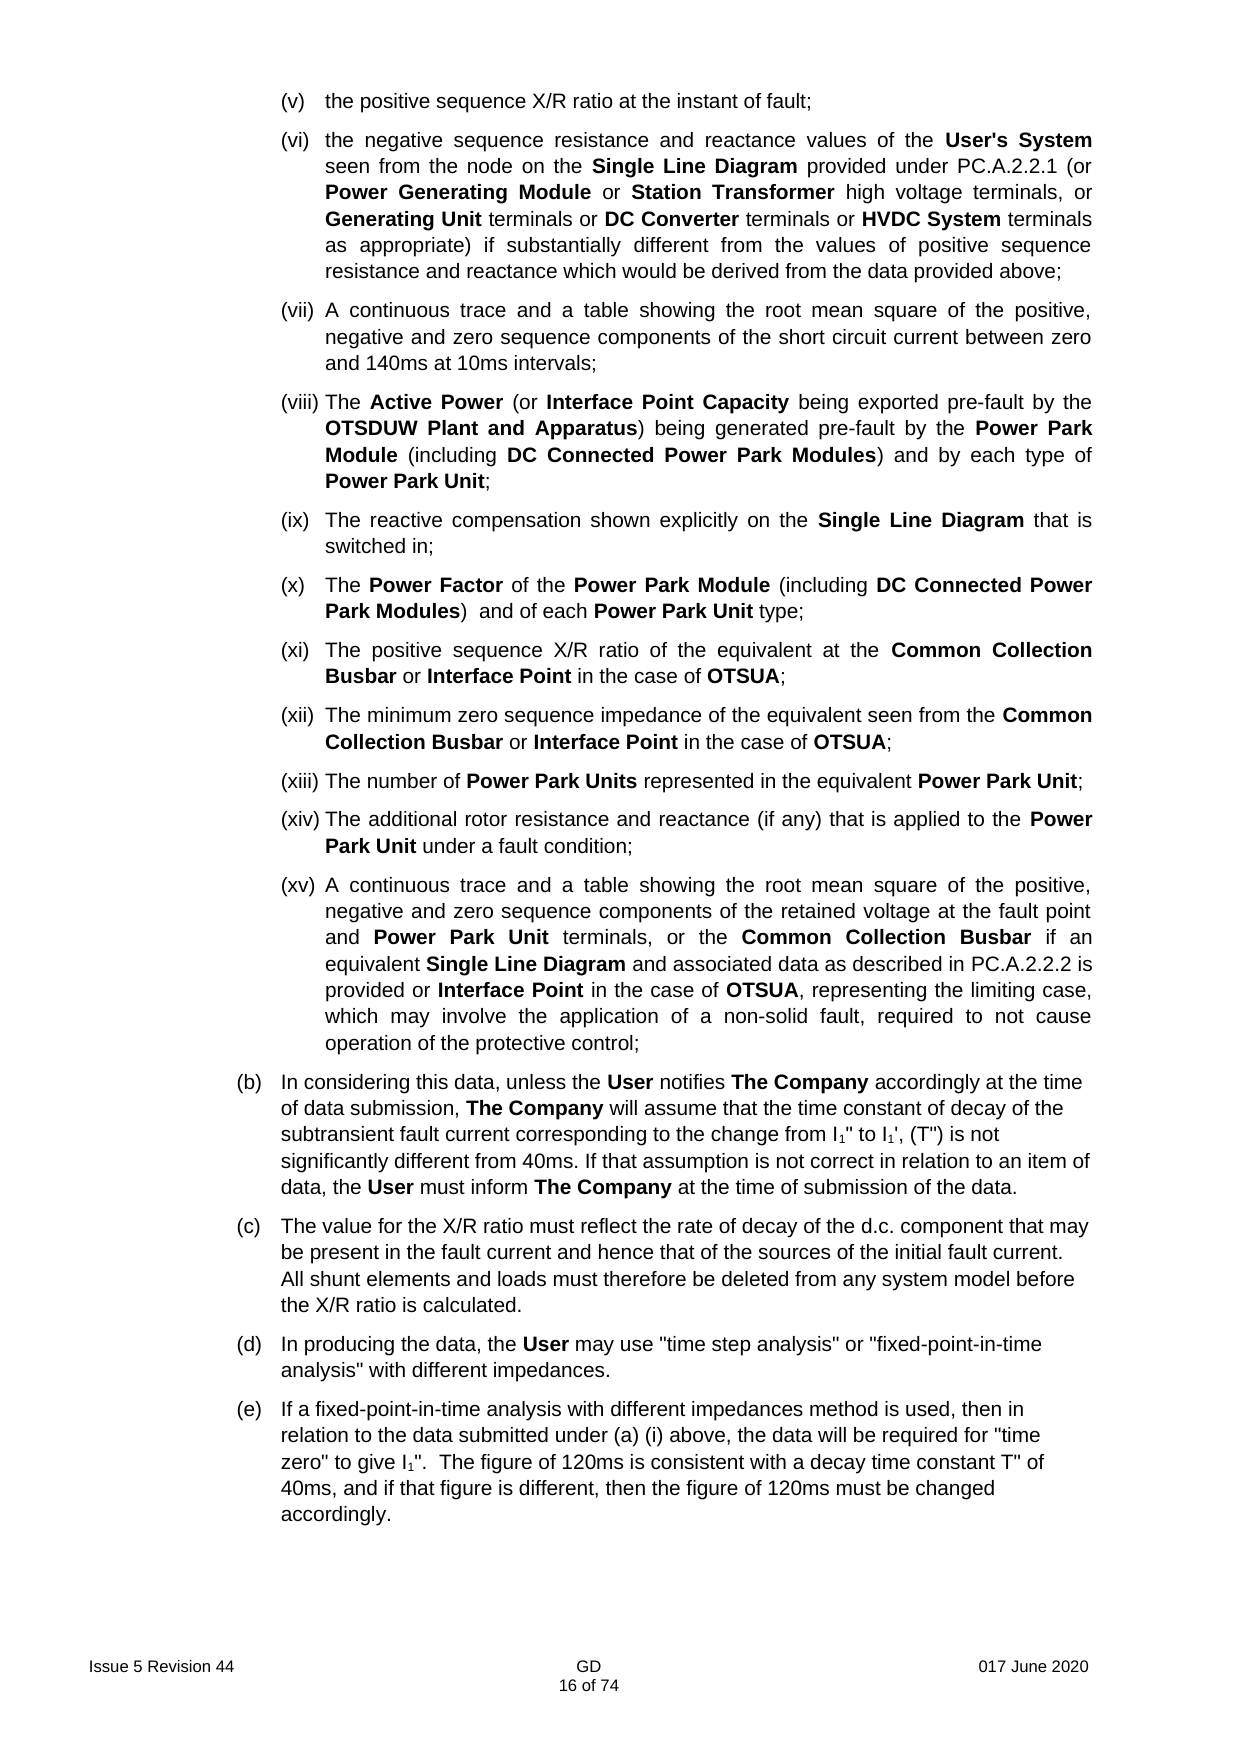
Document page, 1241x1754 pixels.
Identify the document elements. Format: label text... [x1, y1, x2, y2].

text (b) In considering this data, unless the User notifies The Company accordingly at the time of data submission, The Company will assume that the time constant of decay of the subtransient fault current corresponding to the change from I1" to I1', (T") is not significantly different from 40ms. If that assumption is not correct in relation to an item of data, the User must inform The Company at the time of submission of the data. [236, 1069, 1092, 1199]
text (d) In producing the data, the User may use "time step analysis" or "fixed-point-in-time analysis" with different impedances. [236, 1332, 1092, 1382]
text (xii) The minimum zero sequence impedance of the equivalent seen from the Common Collection Busbar or Interface Point in the case of OTSUA; [281, 703, 1092, 753]
text (e) If a fixed-point-in-time analysis with different impedances method is used, then in relation to the data submitted under (a) (i) above, the data will be required for "time zero" to give I1". The figure of 120ms is consistent with a decay time constant T" of 40ms, and if that figure is different, then the figure of 120ms must be changed accordingly. [236, 1397, 1092, 1526]
text (xiv) The additional rotor resistance and reactance (if any) that is applied to the Power Park Unit under a fault condition; [281, 807, 1092, 858]
text (vi) the negative sequence resistance and reactance values of the User's System seen from the node on the Single Line Diagram provided under PC.A.2.2.1 (or Power Generating Module or Station Transformer high voltage terminals, or Generating Unit terminals or DC Converter terminals or HVDC System terminals as appropriate) if substantially different from the values of positive sequence resistance and reactance which would be derived from the data provided above; [281, 127, 1092, 283]
text (viii) The Active Power (or Interface Point Capacity being exported pre-fault by the OTSDUW Plant and Apparatus) being generated pre-fault by the Power Park Module (including DC Connected Power Park Modules) and by each type of Power Park Unit; [281, 390, 1092, 493]
text (xi) The positive sequence X/R ratio of the equivalent at the Common Collection Busbar or Interface Point in the case of OTSUA; [281, 638, 1092, 688]
text (x) The Power Factor of the Power Park Module (including DC Connected Power Park Modules) and of each Power Park Unit type; [281, 573, 1092, 623]
text (xiii) The number of Power Park Units represented in the equivalent Power Park Unit; [281, 768, 1092, 792]
text (xv) A continuous trace and a table showing the root mean square of the positive, negative and zero sequence components of the retained voltage at the fault point and Power Park Unit terminals, or the Common Collection Busbar if an equivalent Single Line Diagram and associated data as described in PC.A.2.2.2 is provided or Interface Point in the case of OTSUA, representing the limiting case, which may involve the application of a non-solid fault, required to not cause operation of the protective control; [281, 872, 1092, 1054]
text (c) The value for the X/R ratio must reflect the rate of decay of the d.c. component that may be present in the fault current and hence that of the sources of the initial fault current. All shunt elements and loads must therefore be deleted from any system model before the X/R ratio is calculated. [236, 1214, 1092, 1317]
text (ix) The reactive compensation shown explicitly on the Single Line Diagram that is switched in; [281, 508, 1092, 558]
text (v) the positive sequence X/R ratio at the instant of fault; [281, 89, 1092, 113]
text (vii) A continuous trace and a table showing the root mean square of the positive, negative and zero sequence components of the short circuit current between zero and 140ms at 10ms intervals; [281, 298, 1092, 375]
